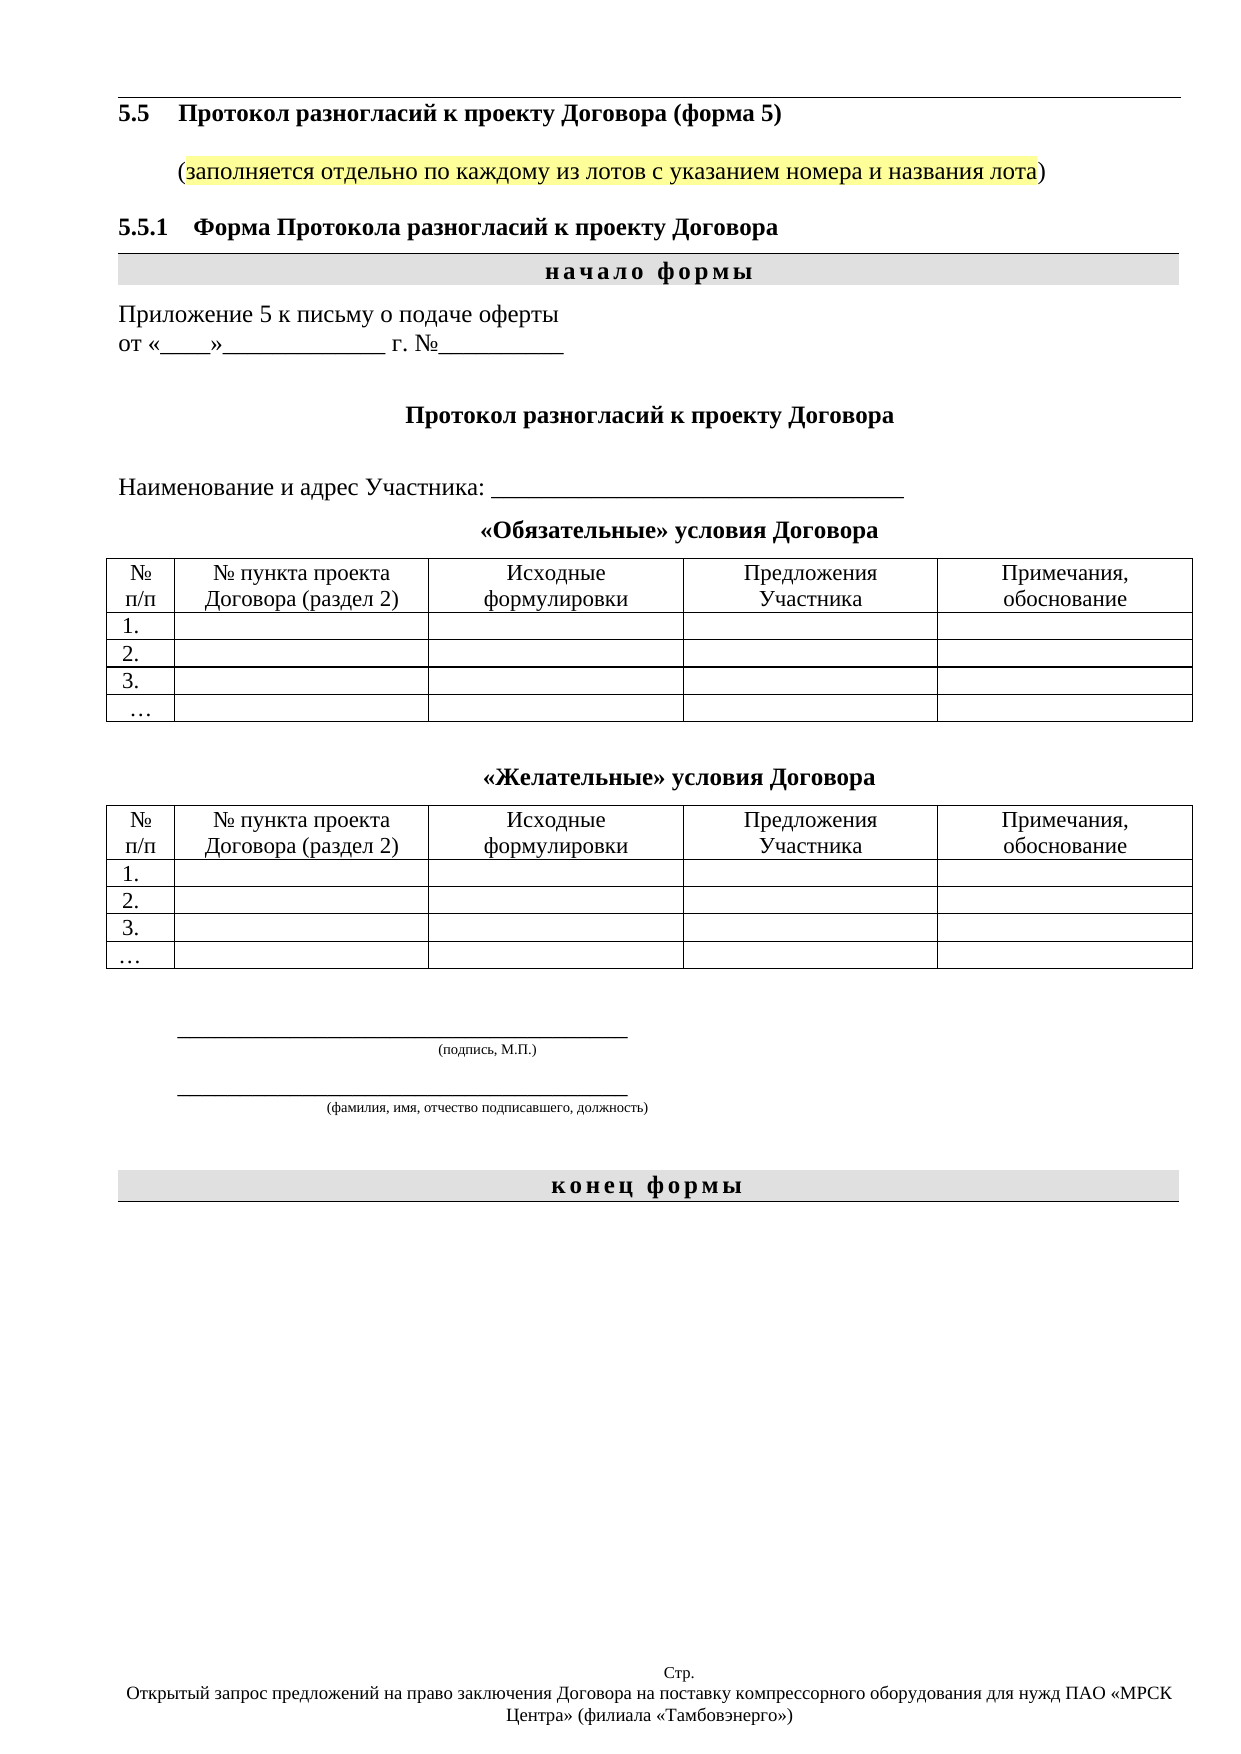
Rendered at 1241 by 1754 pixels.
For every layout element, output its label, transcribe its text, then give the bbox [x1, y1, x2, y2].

table_cell [938, 695, 1192, 721]
table_header № пункта проекта Договора (раздел 2) [175, 806, 428, 858]
table_cell [175, 914, 428, 941]
text Наименование и адрес Участника: _________________________________ [118, 472, 1181, 500]
table_cell [107, 887, 174, 913]
text ____________________________________ [118, 1070, 1181, 1098]
table_cell [938, 860, 1192, 886]
table_cell [684, 613, 937, 639]
table_cell [429, 887, 683, 913]
table_header Примечания, обоснование [938, 806, 1192, 858]
table_cell [107, 613, 174, 639]
text (фамилия, имя, отчество подписавшего, должность) [118, 1098, 797, 1127]
table_cell [684, 914, 937, 941]
table_header Примечания, обоснование [938, 559, 1192, 612]
table_cell [684, 942, 937, 968]
table_cell [938, 668, 1192, 694]
table_cell … [107, 695, 174, 721]
subtitle Протокол разногласий к проекту Договора (форма 5) [118, 98, 1181, 127]
table_cell [175, 613, 428, 639]
table_cell [429, 860, 683, 886]
table_cell [175, 668, 428, 694]
table_cell [175, 942, 428, 968]
table_cell [175, 695, 428, 721]
table_cell [107, 914, 174, 941]
table_cell [107, 860, 174, 886]
subtitle Форма Протокола разногласий к проекту Договора [118, 212, 1181, 240]
table_cell [429, 695, 683, 721]
table_header № п/п [107, 559, 174, 612]
table_cell [684, 860, 937, 886]
table_cell [429, 668, 683, 694]
table_cell [938, 613, 1192, 639]
table_cell [938, 914, 1192, 941]
table_cell [938, 887, 1192, 913]
table_header Предложения Участника [684, 559, 937, 612]
text Приложение 5 к письму о подаче оферты от «____»_____________ г. №__________ [118, 299, 1181, 357]
table_cell [175, 887, 428, 913]
table_cell … [107, 942, 174, 968]
table_cell [429, 613, 683, 639]
text ____________________________________ [118, 1012, 1181, 1041]
table_header Исходные формулировки [429, 559, 683, 612]
text Протокол разногласий к проекту Договора [118, 400, 1181, 428]
text начало формы [118, 254, 1179, 285]
table_cell [107, 640, 174, 666]
table_cell [429, 640, 683, 666]
table_cell [938, 640, 1192, 666]
table_header Исходные формулировки [429, 806, 683, 858]
table_header Предложения Участника [684, 806, 937, 858]
table_cell [429, 942, 683, 968]
table_cell [684, 887, 937, 913]
table_cell [107, 668, 174, 694]
text конец формы [118, 1170, 1179, 1201]
table_header № п/п [107, 806, 174, 858]
table_cell [429, 914, 683, 941]
text «Обязательные» условия Договора [118, 515, 1181, 543]
table_cell [175, 640, 428, 666]
table_cell [684, 640, 937, 666]
table_header № пункта проекта Договора (раздел 2) [175, 559, 428, 612]
table_cell [175, 860, 428, 886]
text (подпись, М.П.) [118, 1041, 797, 1070]
table_cell [938, 942, 1192, 968]
table_cell [684, 668, 937, 694]
text «Желательные» условия Договора [118, 762, 1181, 790]
table_cell [684, 695, 937, 721]
